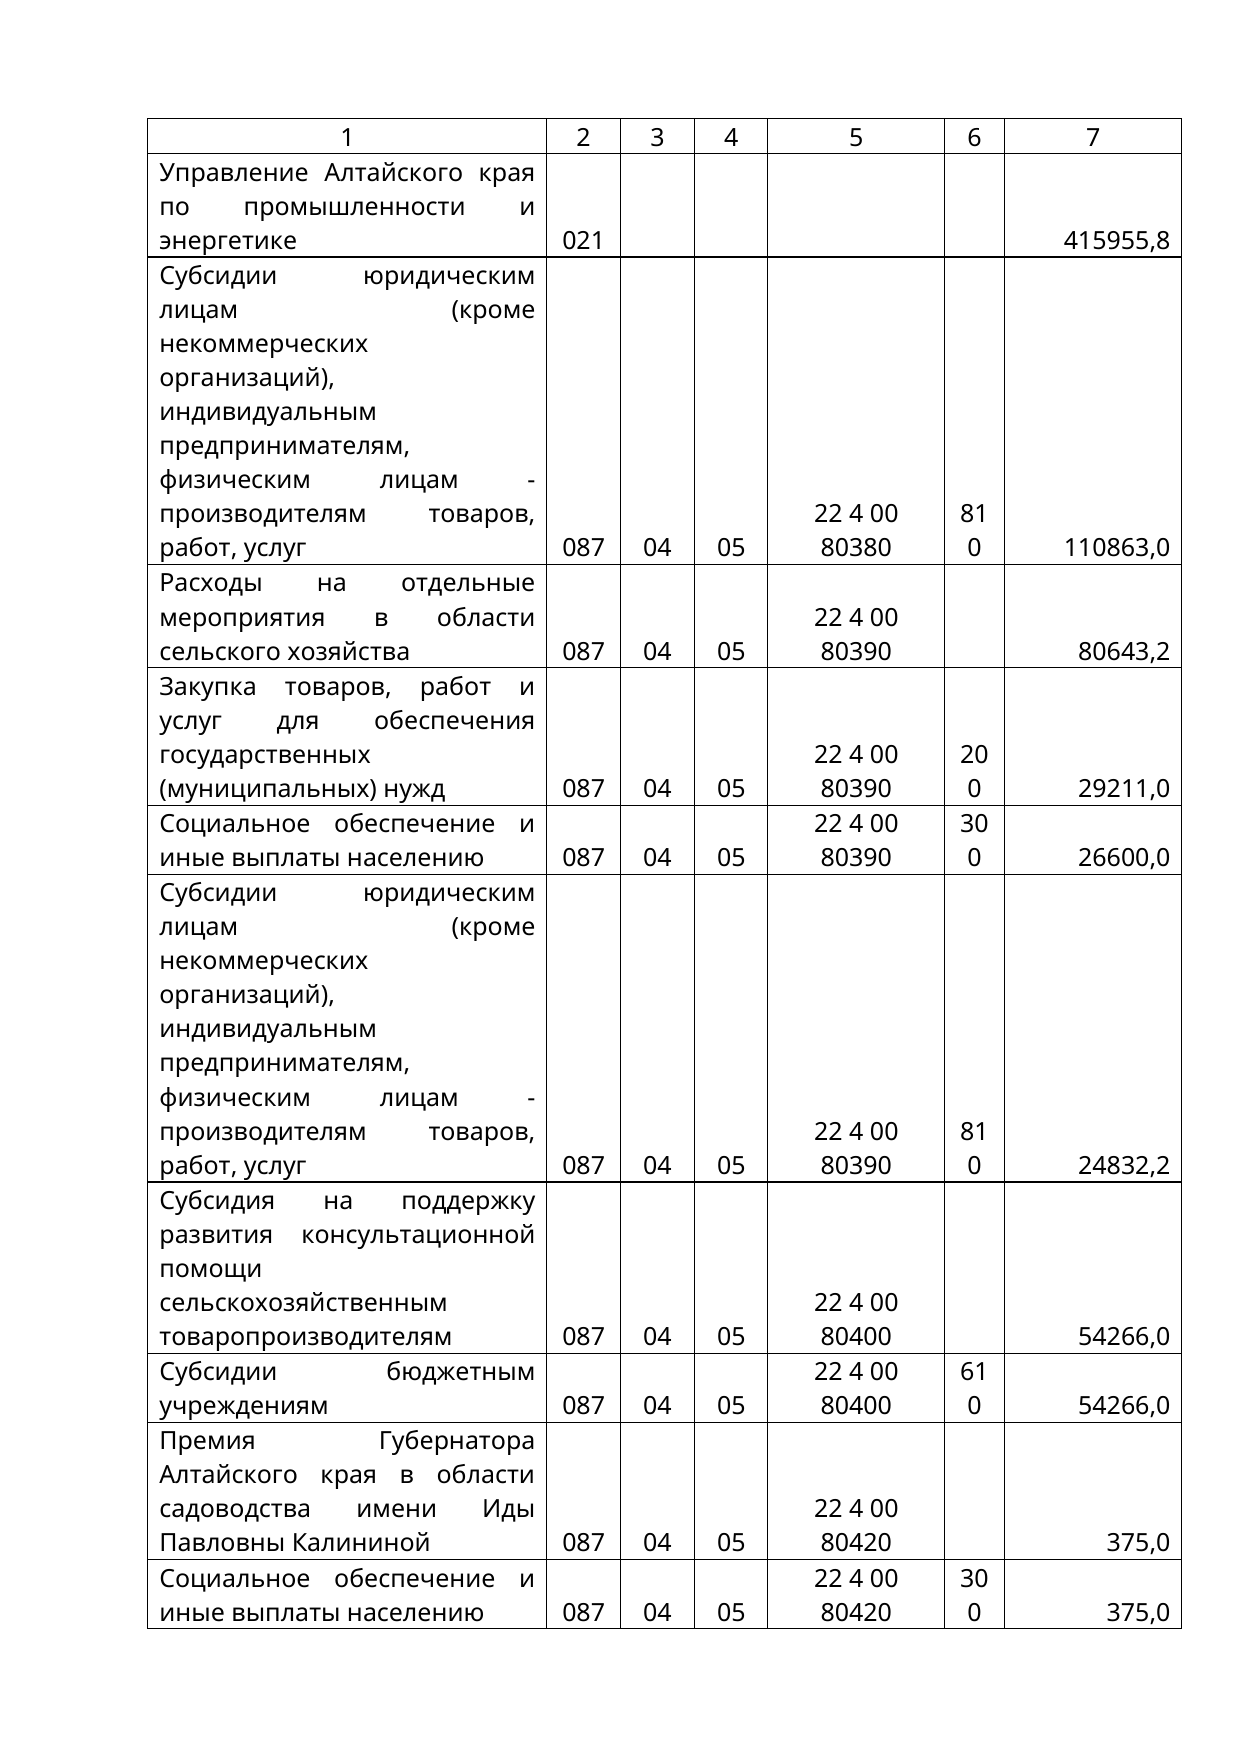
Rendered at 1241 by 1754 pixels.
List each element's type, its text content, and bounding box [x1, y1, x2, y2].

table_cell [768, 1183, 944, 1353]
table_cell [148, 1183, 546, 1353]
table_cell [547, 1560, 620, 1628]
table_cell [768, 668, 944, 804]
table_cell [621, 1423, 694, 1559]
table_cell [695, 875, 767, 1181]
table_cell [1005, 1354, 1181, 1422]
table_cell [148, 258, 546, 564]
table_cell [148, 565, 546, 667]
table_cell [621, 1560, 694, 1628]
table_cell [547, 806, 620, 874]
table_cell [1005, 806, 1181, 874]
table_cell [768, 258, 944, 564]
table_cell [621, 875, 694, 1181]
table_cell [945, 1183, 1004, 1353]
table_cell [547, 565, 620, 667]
table_header 5 [768, 119, 944, 153]
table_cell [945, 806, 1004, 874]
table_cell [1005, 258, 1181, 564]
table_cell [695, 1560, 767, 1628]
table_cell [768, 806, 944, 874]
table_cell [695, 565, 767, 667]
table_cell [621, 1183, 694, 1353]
table_header 7 [1005, 119, 1181, 153]
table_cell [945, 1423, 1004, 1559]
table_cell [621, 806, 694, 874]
table_cell [768, 154, 944, 256]
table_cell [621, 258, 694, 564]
table_header 4 [695, 119, 767, 153]
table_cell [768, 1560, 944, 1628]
table_header 1 [148, 119, 546, 153]
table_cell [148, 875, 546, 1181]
table_cell Управление Алтайского края по промышленности и энергетике [148, 154, 546, 256]
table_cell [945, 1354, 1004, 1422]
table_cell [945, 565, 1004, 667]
table_cell [621, 154, 694, 256]
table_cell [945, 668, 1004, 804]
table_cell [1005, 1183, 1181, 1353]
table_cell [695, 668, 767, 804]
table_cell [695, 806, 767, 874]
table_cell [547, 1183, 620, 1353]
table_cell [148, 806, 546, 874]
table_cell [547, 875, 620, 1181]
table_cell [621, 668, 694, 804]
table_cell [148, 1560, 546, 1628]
table_header 2 [547, 119, 620, 153]
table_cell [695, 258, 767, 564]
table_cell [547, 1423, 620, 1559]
table_cell [695, 154, 767, 256]
table_header 6 [945, 119, 1004, 153]
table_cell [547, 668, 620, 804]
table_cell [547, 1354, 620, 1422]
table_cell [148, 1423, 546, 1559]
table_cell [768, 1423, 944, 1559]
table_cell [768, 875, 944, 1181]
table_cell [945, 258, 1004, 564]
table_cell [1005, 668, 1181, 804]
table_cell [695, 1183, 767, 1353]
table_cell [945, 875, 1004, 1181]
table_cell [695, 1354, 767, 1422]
table_cell 415955,8 [1005, 154, 1181, 256]
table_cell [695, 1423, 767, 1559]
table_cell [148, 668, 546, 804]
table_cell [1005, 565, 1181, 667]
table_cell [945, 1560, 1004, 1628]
table_cell 021 [547, 154, 620, 256]
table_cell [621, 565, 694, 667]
table_cell [945, 154, 1004, 256]
table_header 3 [621, 119, 694, 153]
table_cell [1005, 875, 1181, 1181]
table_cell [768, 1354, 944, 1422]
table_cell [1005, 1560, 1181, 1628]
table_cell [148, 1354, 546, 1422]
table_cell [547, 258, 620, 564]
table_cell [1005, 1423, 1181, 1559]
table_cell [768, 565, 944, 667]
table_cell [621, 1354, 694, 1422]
